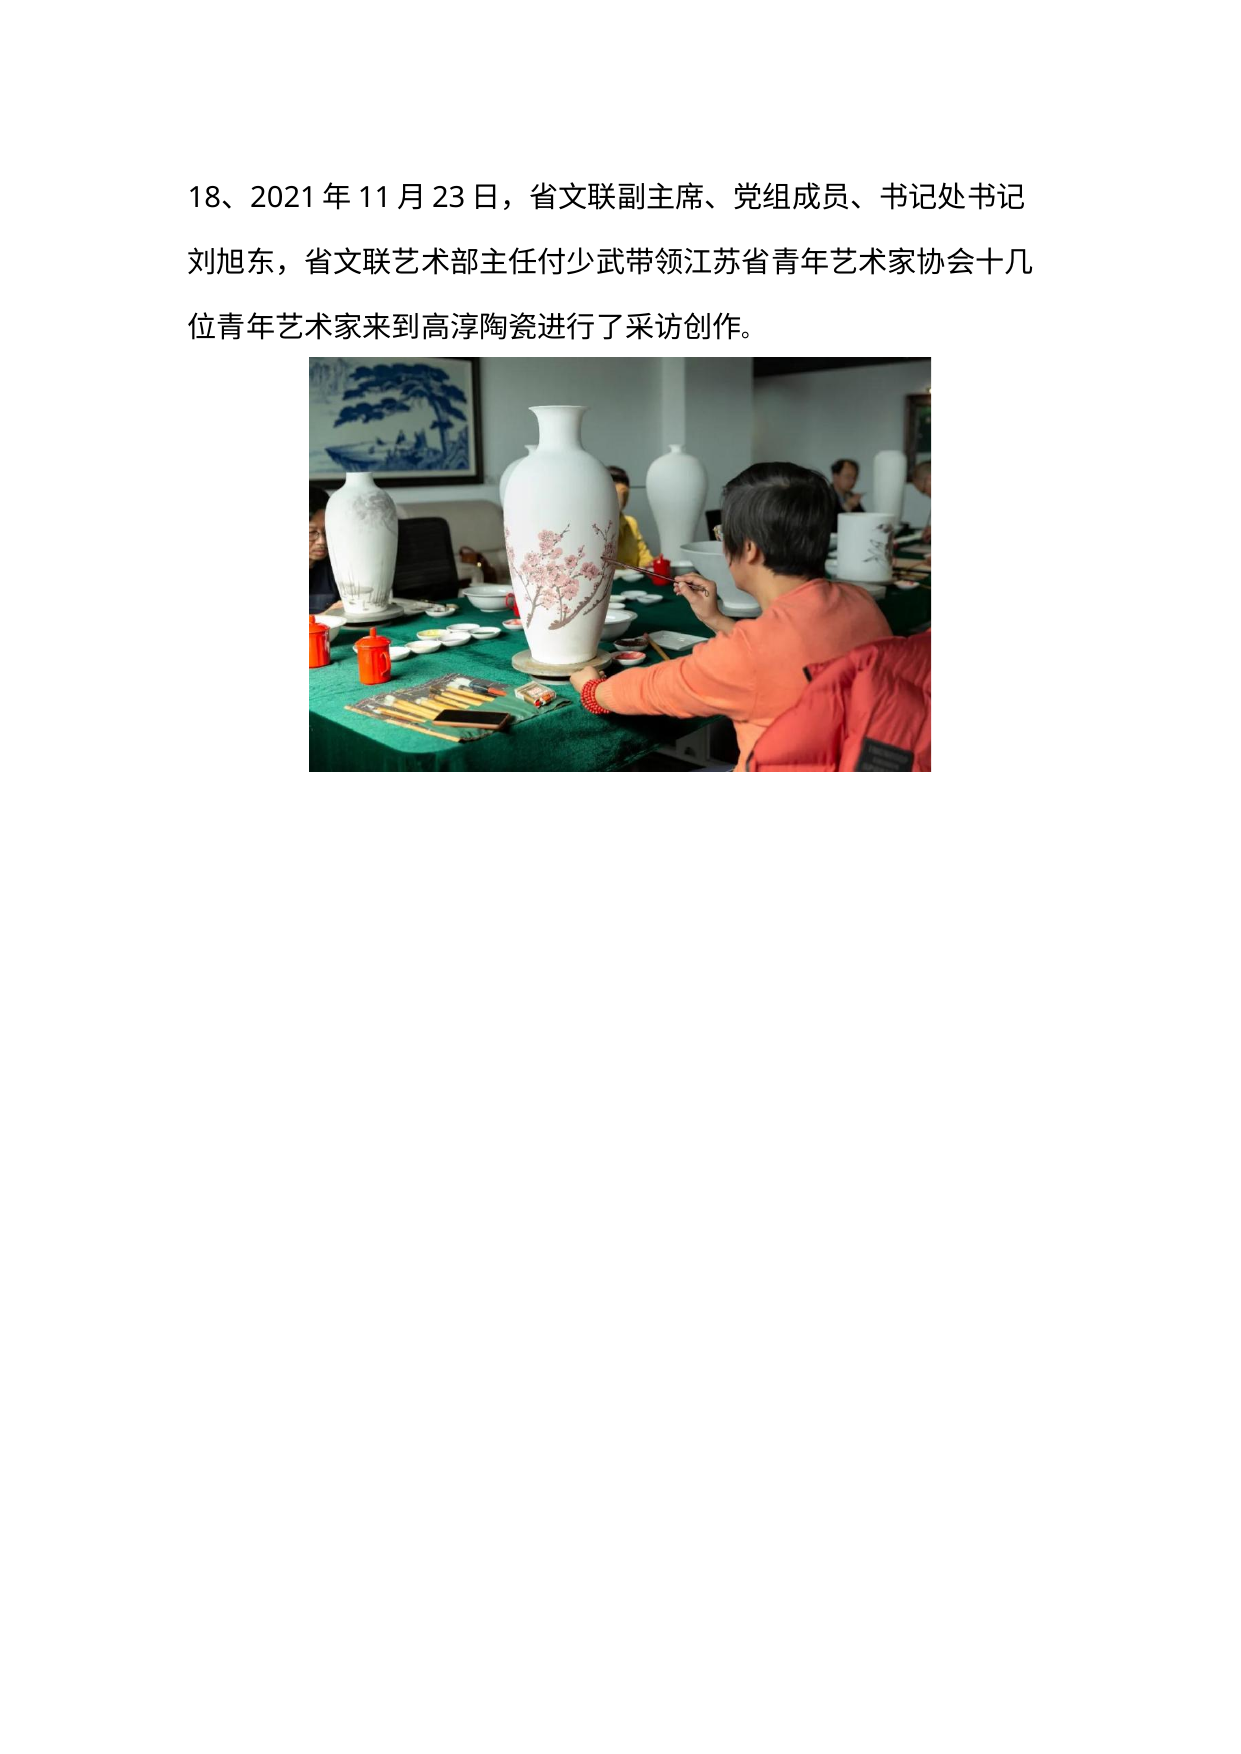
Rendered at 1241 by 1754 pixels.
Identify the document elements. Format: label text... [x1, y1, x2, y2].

picture [309, 357, 932, 772]
text 18、2021年11月23日，省文联副主席、党组成员、书记处书记刘旭东，省文联艺术部主任付少武带领江苏省青年艺术家协会十几位青年艺术家来到高淳陶瓷进行了采访创作。 [187, 162, 1053, 357]
